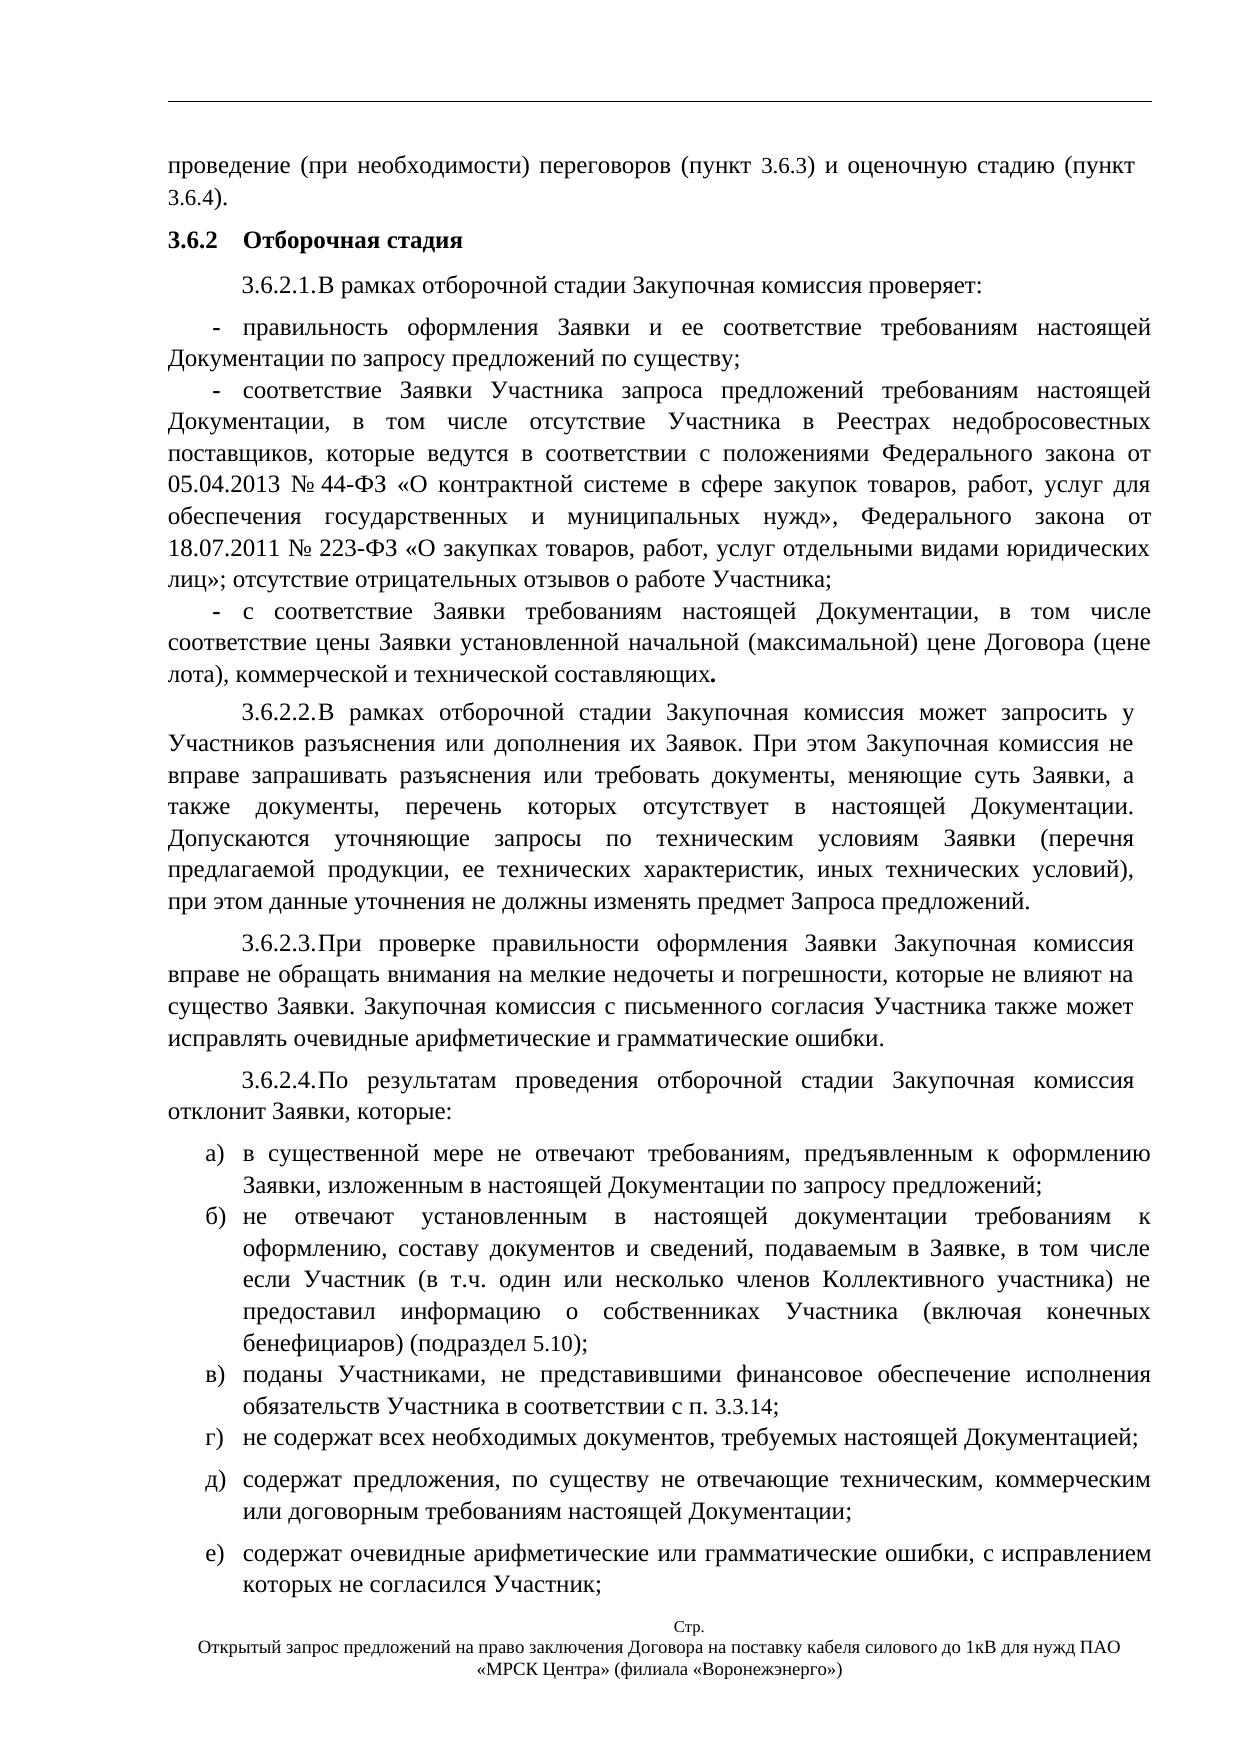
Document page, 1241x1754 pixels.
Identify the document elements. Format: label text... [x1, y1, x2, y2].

list поданы Участниками, не представившими финансовое обеспечение исполнения обязательств Участника в соответствии с п. 3.3.14; [205, 1359, 1152, 1419]
subtitle Отборочная стадия [168, 226, 1152, 254]
list соответствие Заявки Участника запроса предложений требованиям настоящей Документации, в том числе отсутствие Участника в Реестрах недобросовестных поставщиков, которые ведутся в соответствии с положениями Федерального закона от 05.04.2013 № 44-ФЗ «О контрактной системе в сфере закупок товаров, работ, услуг для обеспечения государственных и муниципальных нужд», Федерального закона от 18.07.2011 № 223-ФЗ «О закупках товаров, работ, услуг отдельными видами юридических лиц»; отсутствие отрицательных отзывов о работе Участника; [168, 375, 1152, 593]
list содержат очевидные арифметические или грамматические ошибки, с исправлением которых не согласился Участник; [205, 1538, 1152, 1598]
list содержат предложения, по существу не отвечающие техническим, коммерческим или договорным требованиям настоящей Документации; [205, 1464, 1152, 1524]
list в существенной мере не отвечают требованиям, предъявленным к оформлению Заявки, изложенным в настоящей Документации по запросу предложений; [205, 1138, 1152, 1198]
list не отвечают установленным в настоящей документации требованиям к оформлению, составу документов и сведений, подаваемым в Заявке, в том числе если Участник (в т.ч. один или несколько членов Коллективного участника) не предоставил информацию о собственниках Участника (включая конечных бенефициаров) (подраздел 5.10); [205, 1201, 1152, 1356]
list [168, 150, 1135, 210]
list При проверке правильности оформления Заявки Закупочная комиссия вправе не обращать внимания на мелкие недочеты и погрешности, которые не влияют на существо Заявки. Закупочная комиссия с письменного согласия Участника также может исправлять очевидные арифметические и грамматические ошибки. [168, 928, 1135, 1051]
list В рамках отборочной стадии Закупочная комиссия проверяет: [168, 270, 1135, 298]
list не содержат всех необходимых документов, требуемых настоящей Документацией; [205, 1422, 1152, 1451]
list с соответствие Заявки требованиям настоящей Документации, в том числе соответствие цены Заявки установленной начальной (максимальной) цене Договора (цене лота), коммерческой и технической составляющих. [168, 596, 1152, 688]
list В рамках отборочной стадии Закупочная комиссия может запросить у Участников разъяснения или дополнения их Заявок. При этом Закупочная комиссия не вправе запрашивать разъяснения или требовать документы, меняющие суть Заявки, а также документы, перечень которых отсутствует в настоящей Документации. Допускаются уточняющие запросы по техническим условиям Заявки (перечня предлагаемой продукции, ее технических характеристик, иных технических условий), при этом данные уточнения не должны изменять предмет Запроса предложений. [168, 697, 1135, 915]
list По результатам проведения отборочной стадии Закупочная комиссия отклонит Заявки, которые: [168, 1065, 1135, 1125]
list правильность оформления Заявки и ее соответствие требованиям настоящей Документации по запросу предложений по существу; [168, 312, 1152, 372]
